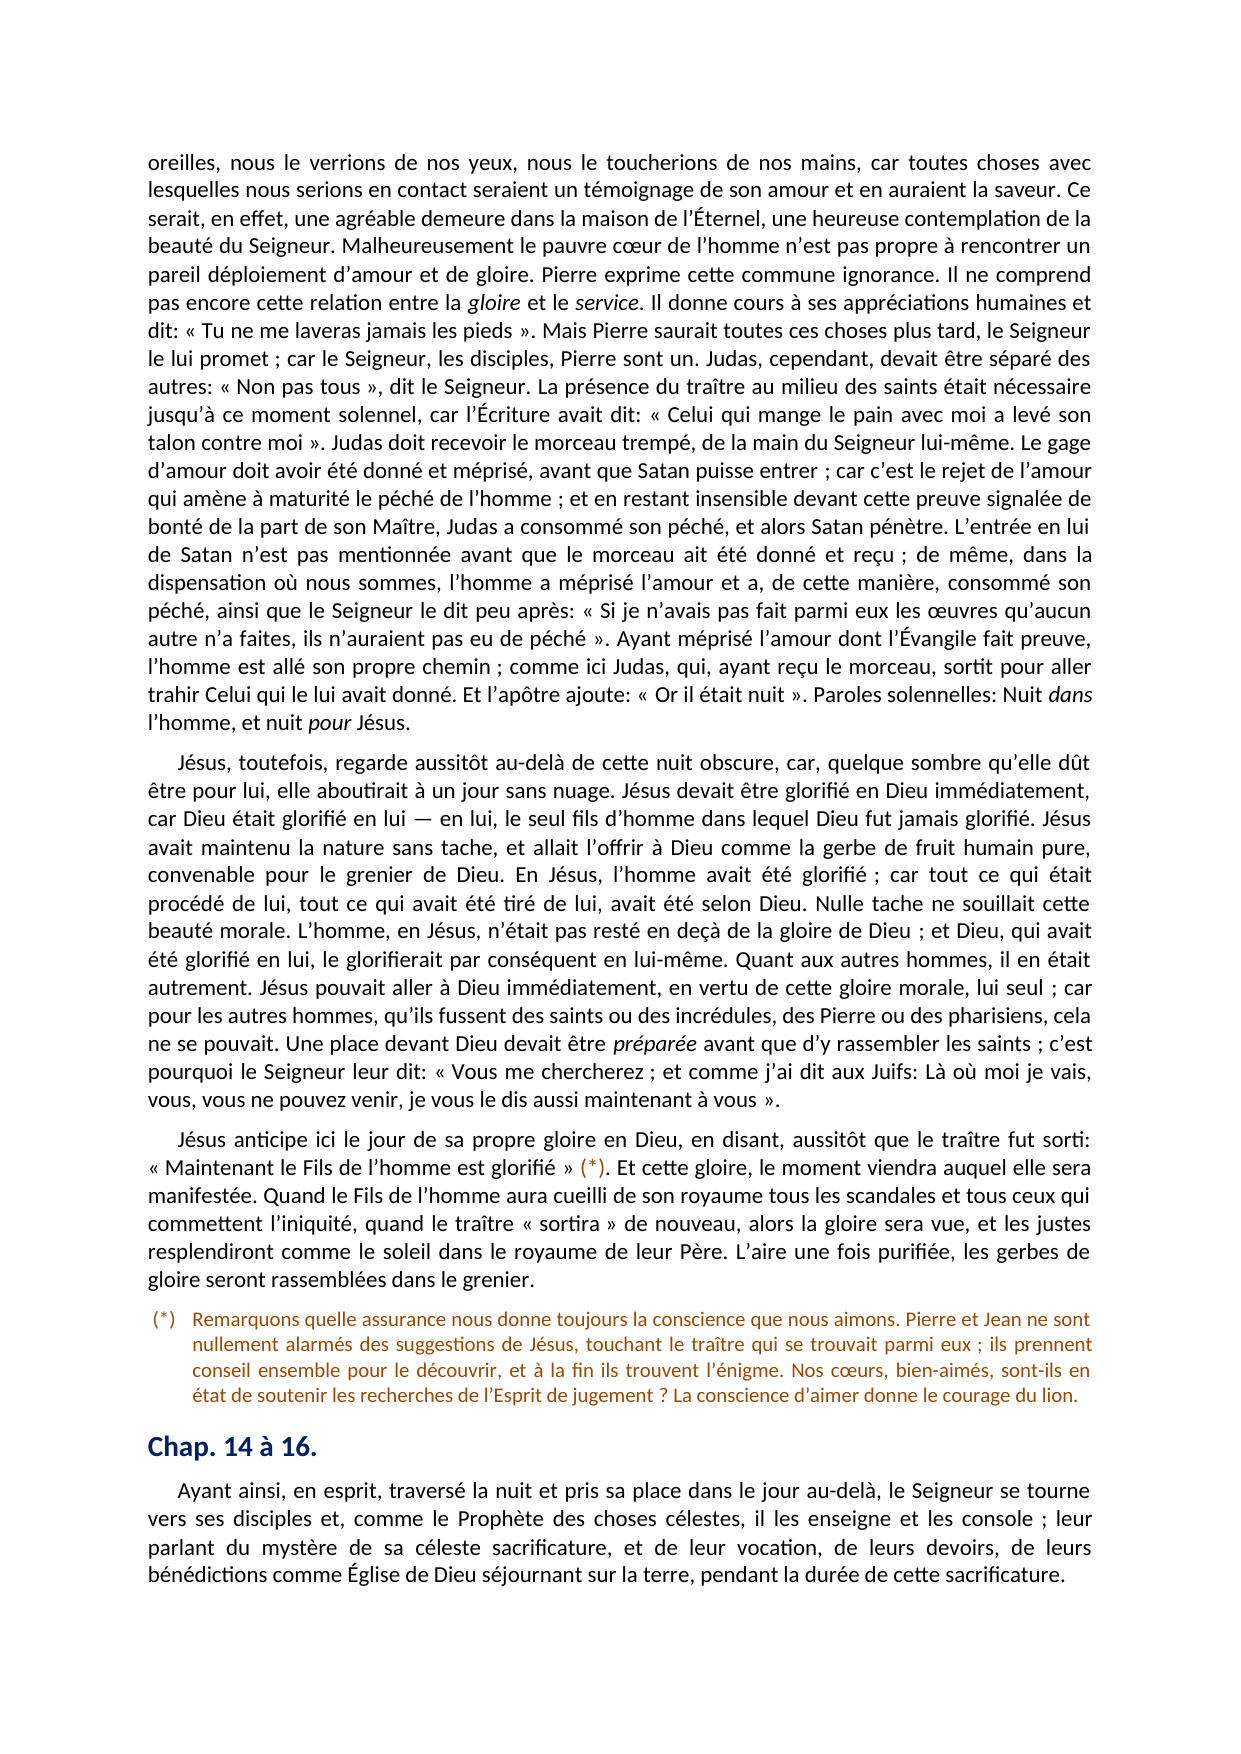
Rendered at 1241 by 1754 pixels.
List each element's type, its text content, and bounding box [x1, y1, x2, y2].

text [148, 148, 1093, 736]
text Jésus, toutefois, regarde aussitôt au-delà de cette nuit obscure, car, quelque sombre qu’elle dût être pour lui, elle aboutirait à un jour sans nuage. Jésus devait être glorifié en Dieu immédiatement, car Dieu était glorifié en lui — en lui, le seul fils d’homme dans lequel Dieu fut jamais glorifié. Jésus avait maintenu la nature sans tache, et allait l’offrir à Dieu comme la gerbe de fruit humain pure, convenable pour le grenier de Dieu. En Jésus, l’homme avait été glorifié ; car tout ce qui était procédé de lui, tout ce qui avait été tiré de lui, avait été selon Dieu. Nulle tache ne souillait cette beauté morale. L’homme, en Jésus, n’était pas resté en deçà de la gloire de Dieu ; et Dieu, qui avait été glorifié en lui, le glorifierait par conséquent en lui-même. Quant aux autres hommes, il en était autrement. Jésus pouvait aller à Dieu immédiatement, en vertu de cette gloire morale, lui seul ; car pour les autres hommes, qu’ils fussent des saints ou des incrédules, des Pierre ou des pharisiens, cela ne se pouvait. Une place devant Dieu devait être préparée avant que d’y rassembler les saints ; c’est pourquoi le Seigneur leur dit: « Vous me chercherez ; et comme j’ai dit aux Juifs: Là où moi je vais, vous, vous ne pouvez venir, je vous le dis aussi maintenant à vous ». [148, 748, 1093, 1113]
text Ayant ainsi, en esprit, traversé la nuit et pris sa place dans le jour au-delà, le Seigneur se tourne vers ses disciples et, comme le Prophète des choses célestes, il les enseigne et les console ; leur parlant du mystère de sa céleste sacrificature, et de leur vocation, de leurs devoirs, de leurs bénédictions comme Église de Dieu séjournant sur la terre, pendant la durée de cette sacrificature. [148, 1477, 1093, 1589]
text Jésus anticipe ici le jour de sa propre gloire en Dieu, en disant, aussitôt que le traître fut sorti: « Maintenant le Fils de l’homme est glorifié » (*). Et cette gloire, le moment viendra auquel elle sera manifestée. Quand le Fils de l’homme aura cueilli de son royaume tous les scandales et tous ceux qui commettent l’iniquité, quand le traître « sortira » de nouveau, alors la gloire sera vue, et les justes resplendiront comme le soleil dans le royaume de leur Père. L’aire une fois purifiée, les gerbes de gloire seront rassemblées dans le grenier. [148, 1125, 1093, 1293]
text (*) Remarquons quelle assurance nous donne toujours la conscience que nous aimons. Pierre et Jean ne sont nullement alarmés des suggestions de Jésus, touchant le traître qui se trouvait parmi eux ; ils prennent conseil ensemble pour le découvrir, et à la fin ils trouvent l’énigme. Nos cœurs, bien-aimés, sont-ils en état de soutenir les recherches de l’Esprit de jugement ? La conscience d’aimer donne le courage du lion. [148, 1306, 1093, 1408]
subtitle Chap. 14 à 16. [148, 1428, 1093, 1464]
